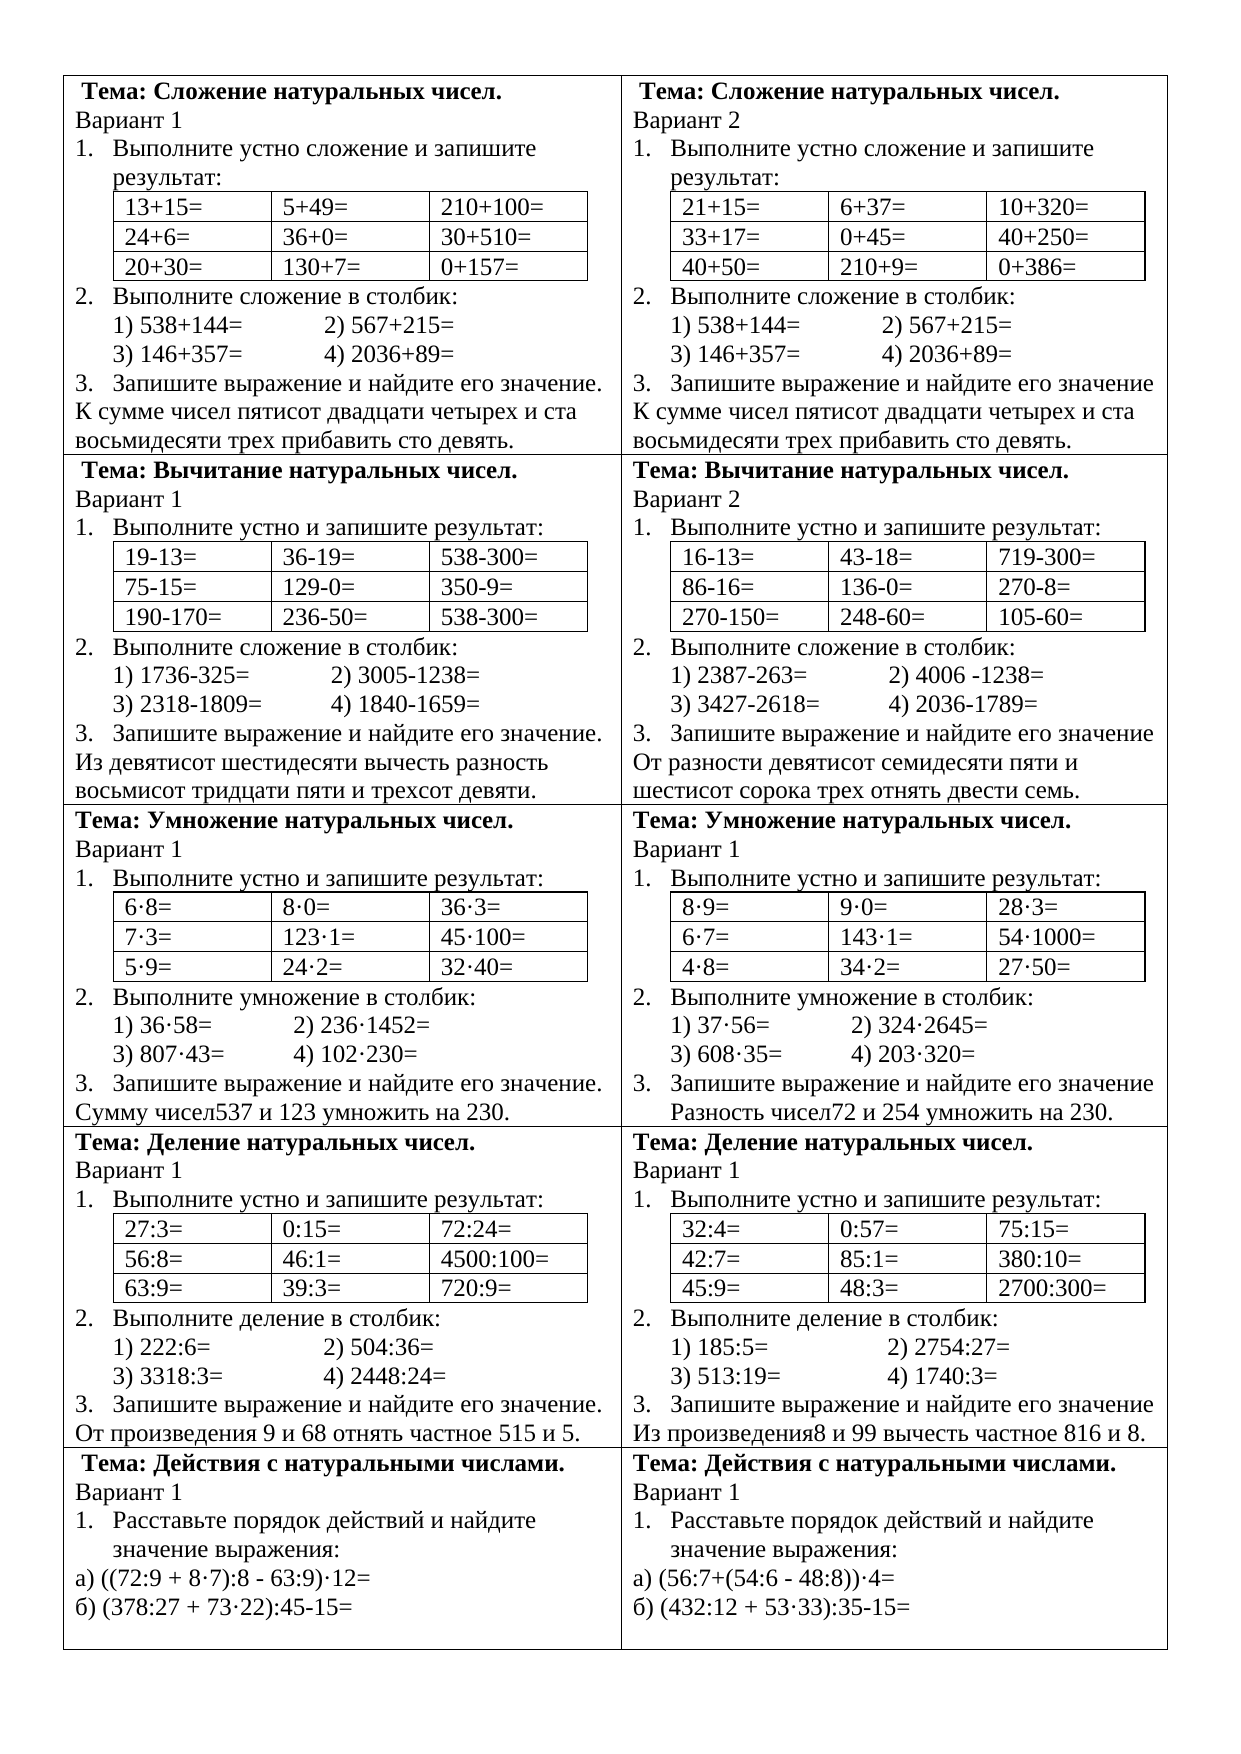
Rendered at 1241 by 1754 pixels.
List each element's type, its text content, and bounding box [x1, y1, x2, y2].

table_cell Тема: Деление натуральных чисел. Вариант 1 Выполните устно и запишите результат: Выполните деление в столбик: 1) 222:6= 2) 504:36= 3) 3318:3= 4) 2448:24= Запишите выражение и найдите его значение. От произведения 9 и 68 отнять частное 515 и 5. [64, 1127, 621, 1447]
table_cell Тема: Вычитание натуральных чисел. Вариант 2 Выполните устно и запишите результат: Выполните сложение в столбик: 1) 2387-263= 2) 4006 -1238= 3) 3427-2618= 4) 2036-1789= Запишите выражение и найдите его значение От разности девятисот семидесяти пяти и шестисот сорока трех отнять двести семь. [622, 455, 1167, 804]
table_cell Тема: Действия с натуральными числами. Вариант 1 Расставьте порядок действий и найдите значение выражения: а) (56:7+(54:6 - 48:8))·4= б) (432:12 + 53·33):35-15= [622, 1448, 1167, 1649]
table_cell Тема: Действия с натуральными числами. Вариант 1 Расставьте порядок действий и найдите значение выражения: а) ((72:9 + 8·7):8 - 63:9)·12= б) (378:27 + 73·22):45-15= [64, 1448, 621, 1649]
table_cell Тема: Вычитание натуральных чисел. Вариант 1 Выполните устно и запишите результат: Выполните сложение в столбик: 1) 1736-325= 2) 3005-1238= 3) 2318-1809= 4) 1840-1659= Запишите выражение и найдите его значение. Из девятисот шестидесяти вычесть разность восьмисот тридцати пяти и трехсот девяти. [64, 455, 621, 804]
table_cell Тема: Деление натуральных чисел. Вариант 1 Выполните устно и запишите результат: Выполните деление в столбик: 1) 185:5= 2) 2754:27= 3) 513:19= 4) 1740:3= Запишите выражение и найдите его значение Из произведения8 и 99 вычесть частное 816 и 8. [622, 1127, 1167, 1447]
table_header Тема: Сложение натуральных чисел. Вариант 1 Выполните устно сложение и запишите результат: Выполните сложение в столбик: 1) 538+144= 2) 567+215= 3) 146+357= 4) 2036+89= Запишите выражение и найдите его значение. К сумме чисел пятисот двадцати четырех и ста восьмидесяти трех прибавить сто девять. [64, 76, 621, 454]
table_cell Тема: Умножение натуральных чисел. Вариант 1 Выполните устно и запишите результат: Выполните умножение в столбик: 1) 36·58= 2) 236·1452= 3) 807·43= 4) 102·230= Запишите выражение и найдите его значение. Сумму чисел537 и 123 умножить на 230. [64, 805, 621, 1126]
table_header Тема: Сложение натуральных чисел. Вариант 2 Выполните устно сложение и запишите результат: Выполните сложение в столбик: 1) 538+144= 2) 567+215= 3) 146+357= 4) 2036+89= Запишите выражение и найдите его значение К сумме чисел пятисот двадцати четырех и ста восьмидесяти трех прибавить сто девять. [622, 76, 1167, 454]
table_cell Тема: Умножение натуральных чисел. Вариант 1 Выполните устно и запишите результат: Выполните умножение в столбик: 1) 37·56= 2) 324·2645= 3) 608·35= 4) 203·320= Запишите выражение и найдите его значение Разность чисел72 и 254 умножить на 230. [622, 805, 1167, 1126]
